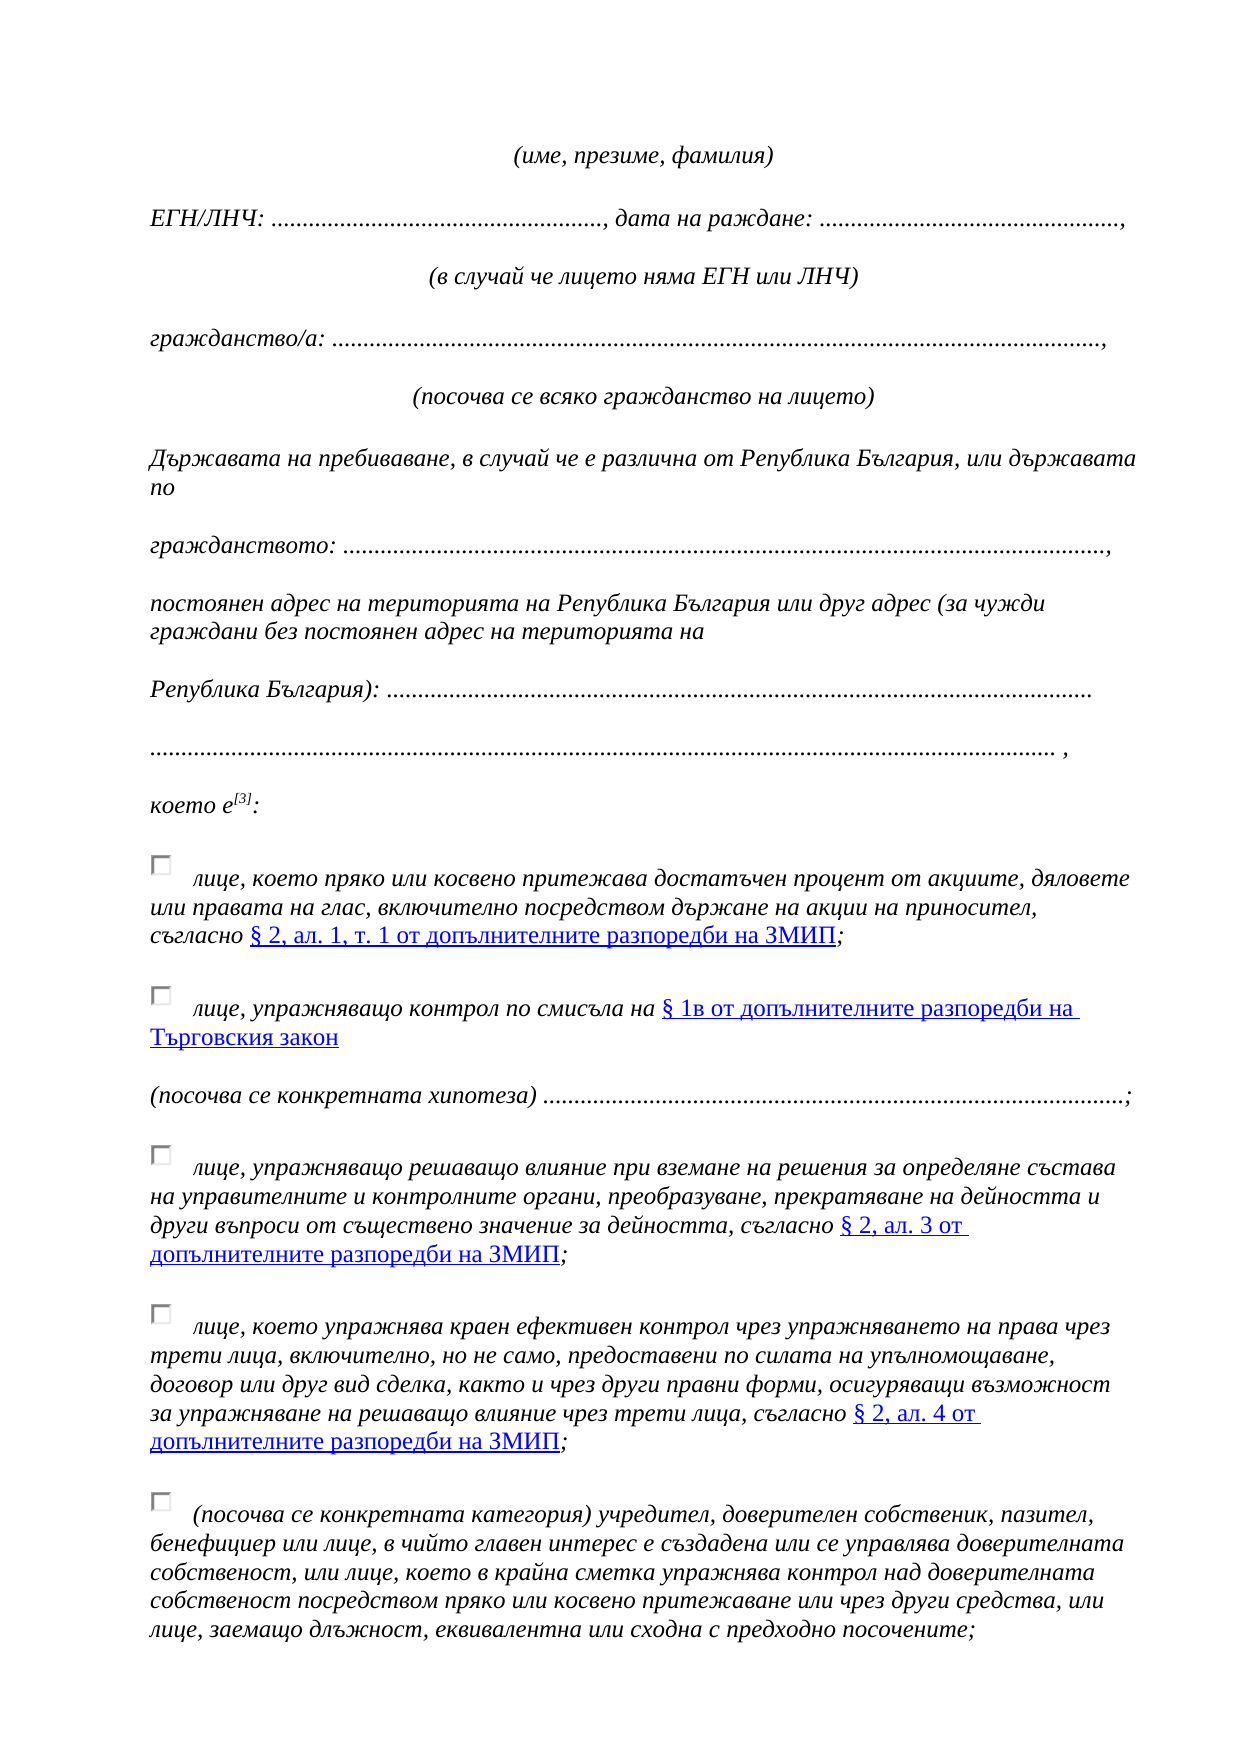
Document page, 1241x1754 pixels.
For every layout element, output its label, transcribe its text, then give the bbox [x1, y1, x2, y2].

text гражданство/а: ..........................................................................................................................., [150, 323, 1137, 352]
text ЕГН/ЛНЧ: ....................................................., дата на раждане: ................................................, [150, 203, 1137, 232]
text постоянен адрес на територията на Република България или друг адрес (за чужди граждани без постоянен адрес на територията на [150, 588, 1137, 645]
text (посочва се конкретната категория) учредител, доверителен собственик, пазител, бенефициер или лице, в чийто главен интерес е създадена или се управлява доверителната собственост, или лице, което в крайна сметка упражнява контрол над доверителната собственост посредством пряко или косвено притежаване или чрез други средства, или лице, заемащо длъжност, еквивалентна или сходна с предходно посочените; [150, 1484, 1137, 1643]
text (в случай че лицето няма ЕГН или ЛНЧ) [150, 261, 1137, 289]
text Република България): ................................................................................................................. [150, 674, 1137, 703]
text лице, което пряко или косвено притежава достатъчен процент от акциите, дяловете или правата на глас, включително посредством държане на акции на приносител, съгласно § 2, ал. 1, т. 1 от допълнителните разпоредби на ЗМИП; [150, 848, 1137, 949]
text лице, което упражнява краен ефективен контрол чрез упражняването на права чрез трети лица, включително, но не само, предоставени по силата на упълномощаване, договор или друг вид сделка, както и чрез други правни форми, осигуряващи възможност за упражняване на решаващо влияние чрез трети лица, съгласно § 2, ал. 4 от допълнителните разпоредби на ЗМИП; [150, 1297, 1137, 1455]
text което е[3]: [150, 790, 1137, 819]
text (посочва се конкретната хипотеза) .............................................................................................; [150, 1080, 1137, 1108]
text (посочва се всяко гражданство на лицето) [150, 381, 1137, 409]
text лице, упражняващо решаващо влияние при вземане на решения за определяне състава на управителните и контролните органи, преобразуване, прекратяване на дейността и други въпроси от съществено значение за дейността, съгласно § 2, ал. 3 от допълнителните разпоредби на ЗМИП; [150, 1138, 1137, 1267]
text (име, презиме, фамилия) [150, 141, 1137, 169]
text лице, упражняващо контрол по смисъла на § 1в от допълнителните разпоредби на Търговския закон [150, 978, 1137, 1051]
text ................................................................................................................................................. , [150, 732, 1137, 761]
text Държавата на пребиваване, в случай че е различна от Република България, или държавата по [150, 443, 1137, 501]
text гражданството: .........................................................................................................................., [150, 530, 1137, 558]
